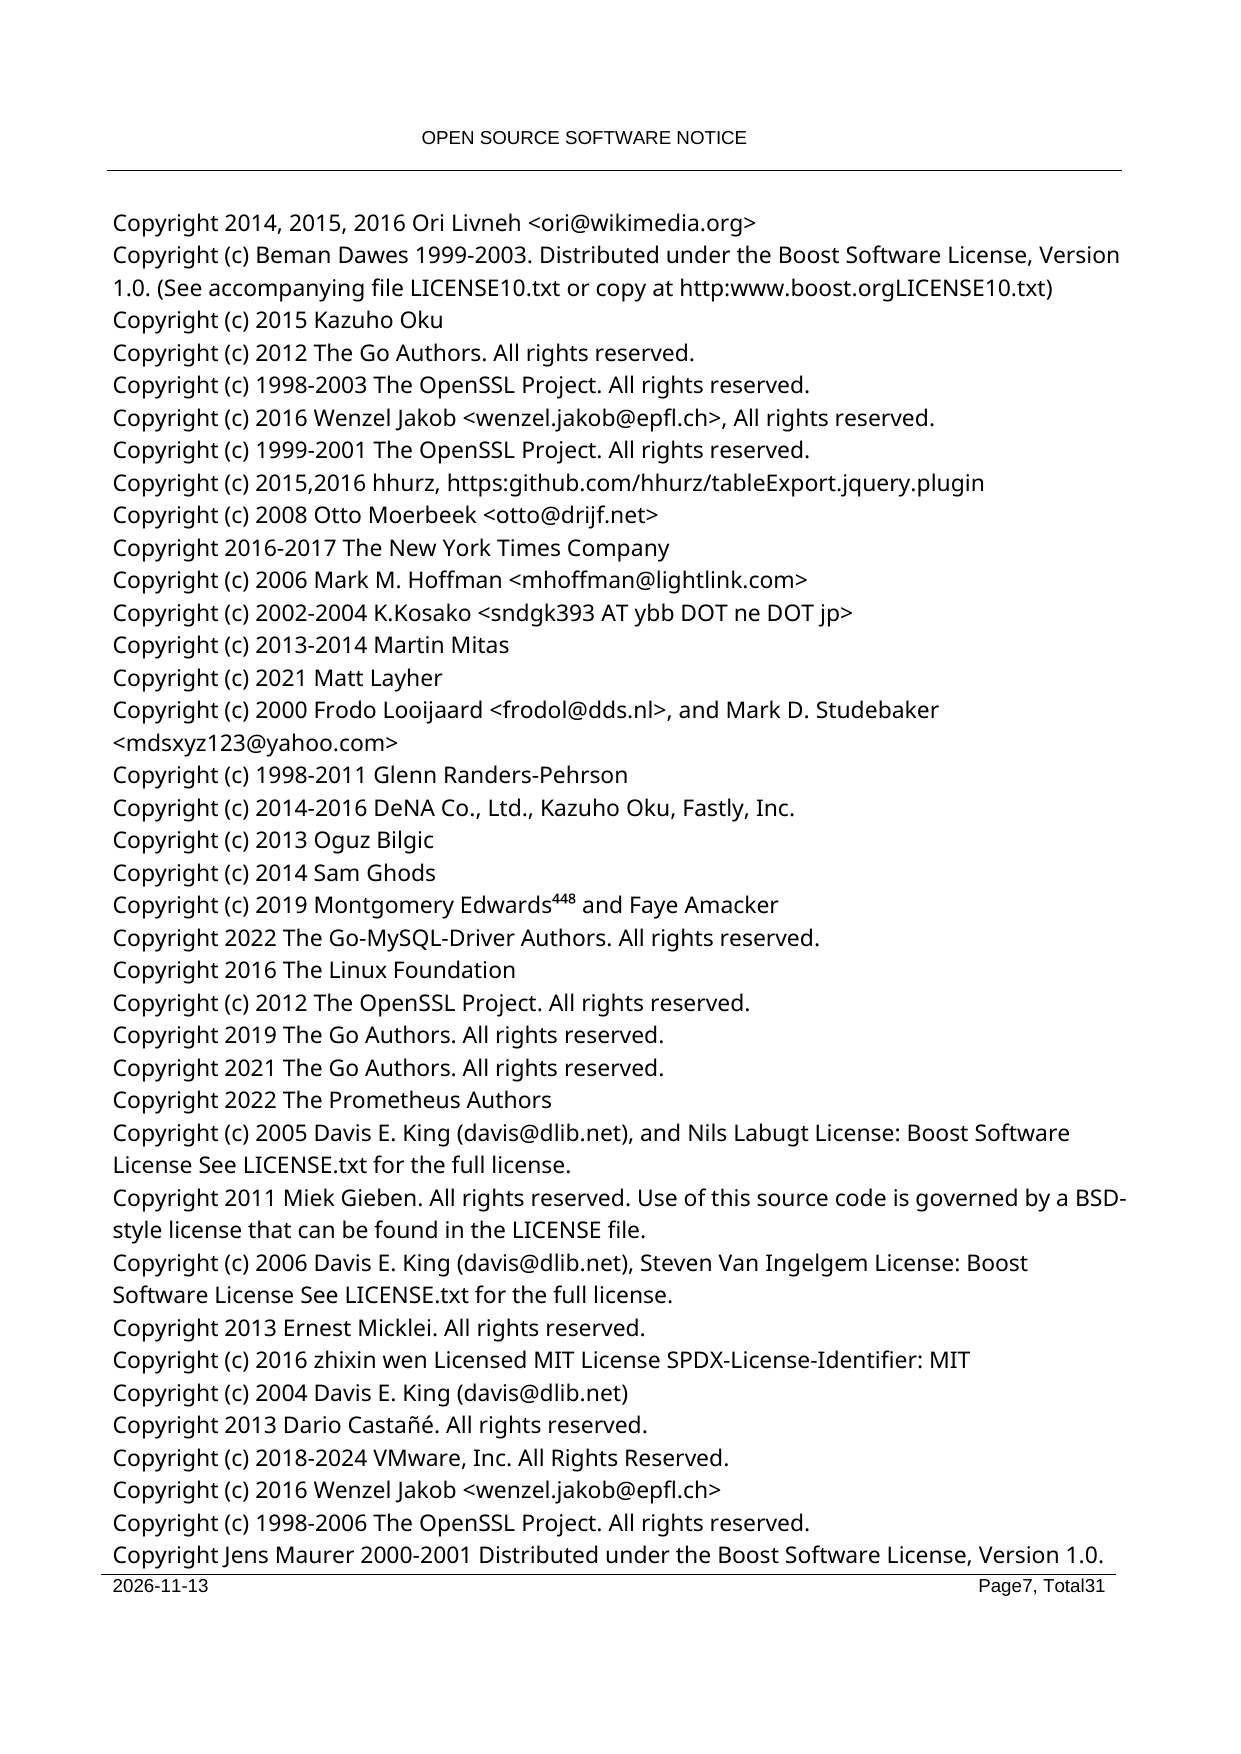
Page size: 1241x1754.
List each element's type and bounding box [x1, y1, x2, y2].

text [112, 206, 1128, 1571]
